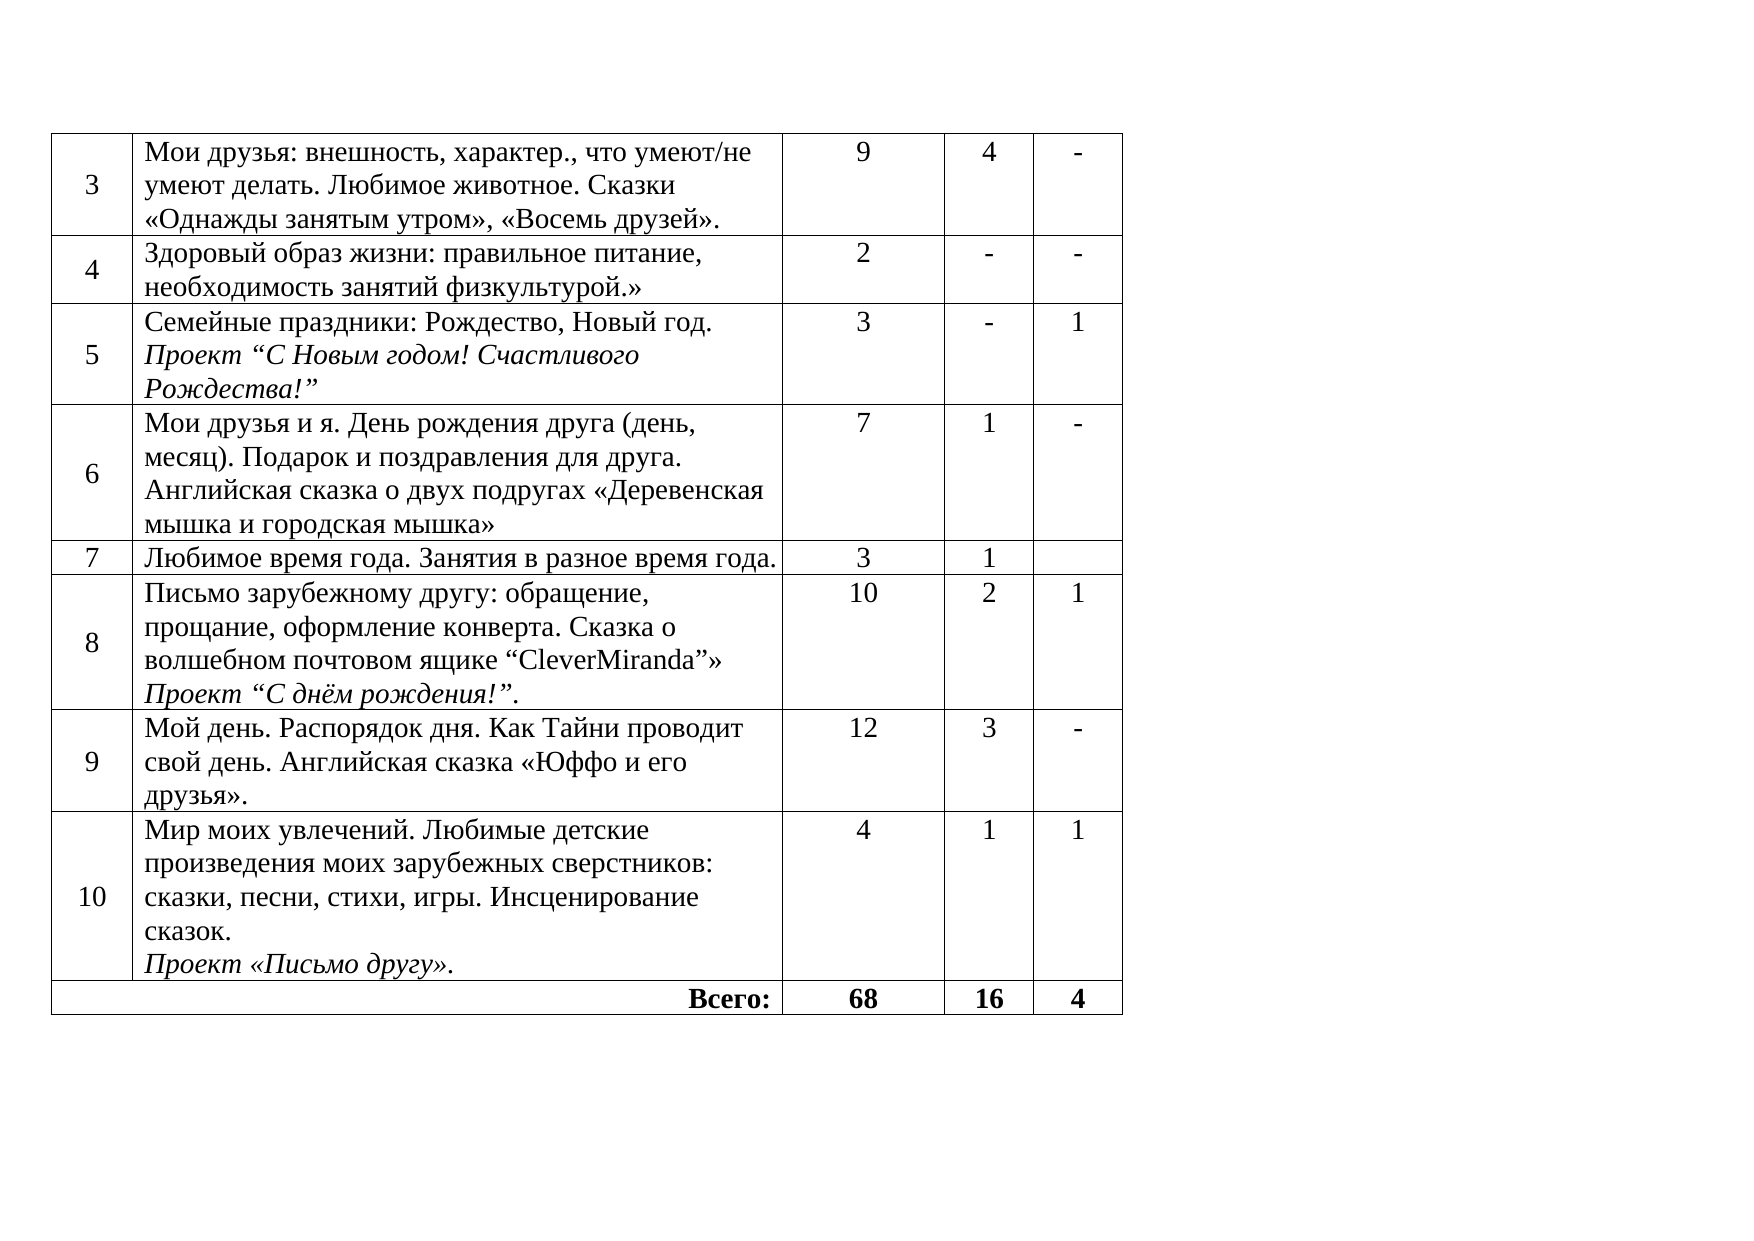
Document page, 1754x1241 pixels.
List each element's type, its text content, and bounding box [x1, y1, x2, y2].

table_cell 1 [945, 812, 1033, 980]
table_cell 4 [52, 236, 132, 303]
table_cell 4 [945, 134, 1033, 234]
table_cell 2 [783, 236, 944, 303]
table_cell 3 [52, 134, 132, 234]
table_cell 1 [945, 541, 1033, 574]
table_cell 9 [783, 134, 944, 234]
table_cell 2 [945, 575, 1033, 709]
table_cell 6 [52, 405, 132, 539]
table_cell 1 [945, 405, 1033, 539]
table_cell - [945, 236, 1033, 303]
table_cell Письмо зарубежному другу: обращение, прощание, оформление конверта. Сказка о волшебном почтовом ящике “CleverMiranda”» Проект “С днём рождения!”. [133, 575, 782, 709]
table_cell 9 [52, 710, 132, 811]
table_cell 8 [52, 575, 132, 709]
table_cell 3 [783, 304, 944, 404]
table_cell - [1034, 134, 1122, 234]
table_cell Мои друзья: внешность, характер., что умеют/не умеют делать. Любимое животное. Сказки «Однажды занятым утром», «Восемь друзей». [133, 134, 782, 234]
table_cell 3 [783, 541, 944, 574]
table_cell 10 [52, 812, 132, 980]
table_cell 1 [1034, 575, 1122, 709]
table_cell 7 [52, 541, 132, 574]
table_cell 1 [1034, 304, 1122, 404]
table_cell Здоровый образ жизни: правильное питание, необходимость занятий физкультурой.» [133, 236, 782, 303]
table_cell 7 [783, 405, 944, 539]
table_cell 5 [52, 304, 132, 404]
table_cell Мир моих увлечений. Любимые детские произведения моих зарубежных сверстников: сказки, песни, стихи, игры. Инсценирование сказок. Проект «Письмо другу». [133, 812, 782, 980]
table_cell - [945, 304, 1033, 404]
table_cell Любимое время года. Занятия в разное время года. [133, 541, 782, 574]
table_cell Всего: [52, 981, 782, 1014]
table_cell 10 [783, 575, 944, 709]
table_cell 12 [783, 710, 944, 811]
table_cell - [1034, 710, 1122, 811]
table_cell [1034, 541, 1122, 574]
table_cell Мой день. Распорядок дня. Как Тайни проводит свой день. Английская сказка «Юффо и его друзья». [133, 710, 782, 811]
table_cell 1 [1034, 812, 1122, 980]
table_cell - [1034, 405, 1122, 539]
table_cell 4 [1034, 981, 1122, 1014]
table_cell Семейные праздники: Рождество, Новый год. Проект “С Новым годом! Счастливого Рождества!” [133, 304, 782, 404]
table_cell 68 [783, 981, 944, 1014]
table_cell 4 [783, 812, 944, 980]
table_cell Мои друзья и я. День рождения друга (день, месяц). Подарок и поздравления для друга. Английская сказка о двух подругах «Деревенская мышка и городская мышка» [133, 405, 782, 539]
table_cell 3 [945, 710, 1033, 811]
table_cell 16 [945, 981, 1033, 1014]
table_cell - [1034, 236, 1122, 303]
